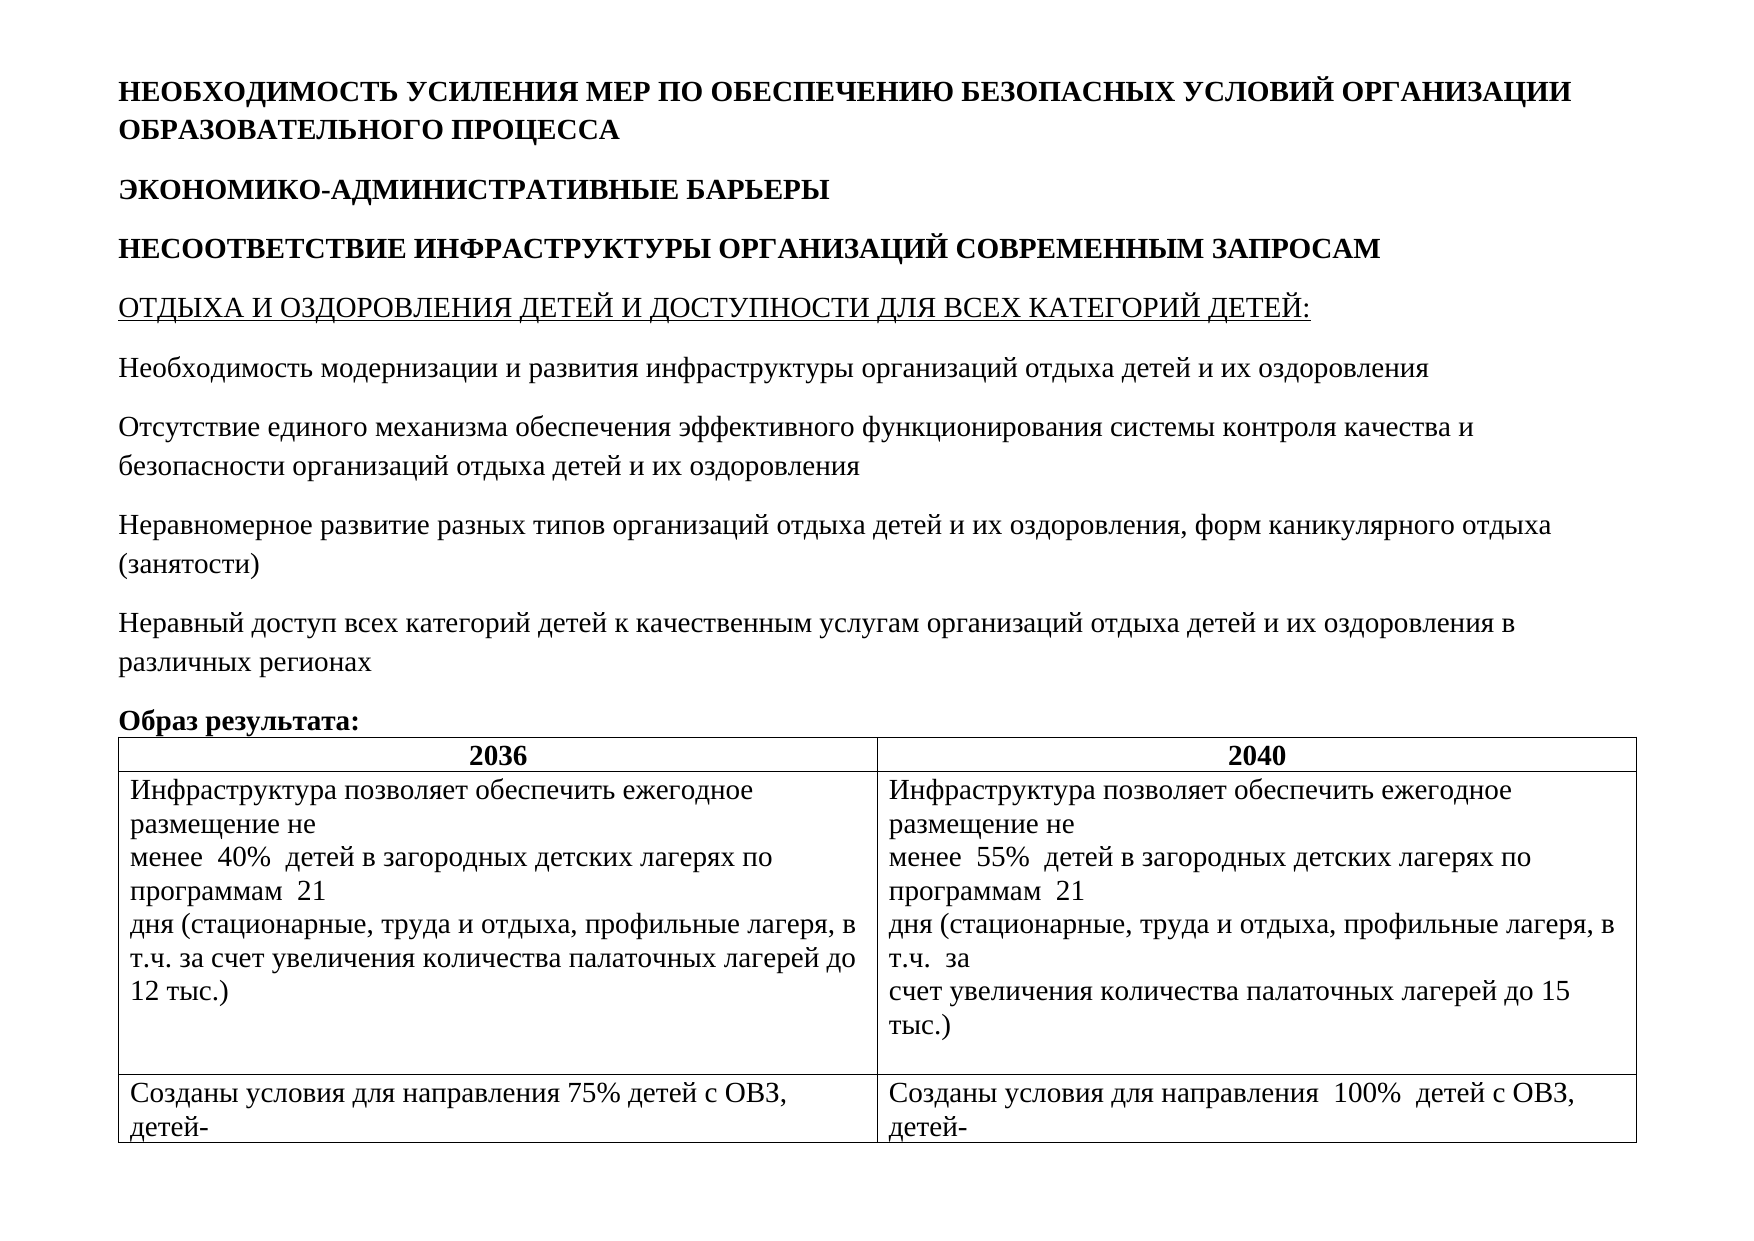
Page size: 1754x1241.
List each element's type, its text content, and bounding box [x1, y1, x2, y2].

text Образ результата: [118, 703, 1636, 737]
table_header 2040 [878, 738, 1636, 771]
text НЕСООТВЕТСТВИЕ ИНФРАСТРУКТУРЫ ОРГАНИЗАЦИЙ СОВРЕМЕННЫМ ЗАПРОСАМ [118, 231, 1636, 265]
table_cell Инфраструктура позволяет обеспечить ежегодное размещение не менее 55% детей в загородных детских лагерях по программам 21 дня (стационарные, труда и отдыха, профильные лагеря, в т.ч. за счет увеличения количества палаточных лагерей до 15 тыс.) [878, 772, 1636, 1074]
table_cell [119, 1075, 877, 1142]
text Неравномерное развитие разных типов организаций отдыха детей и их оздоровления, форм каникулярного отдыха (занятости) [118, 507, 1636, 579]
text ОТДЫХА И ОЗДОРОВЛЕНИЯ ДЕТЕЙ И ДОСТУПНОСТИ ДЛЯ ВСЕХ КАТЕГОРИЙ ДЕТЕЙ: [118, 291, 1636, 324]
table_header 2036 [119, 738, 877, 771]
text Отсутствие единого механизма обеспечения эффективного функционирования системы контроля качества и безопасности организаций отдыха детей и их оздоровления [118, 409, 1636, 481]
text НЕОБХОДИМОСТЬ УСИЛЕНИЯ МЕР ПО ОБЕСПЕЧЕНИЮ БЕЗОПАСНЫХ УСЛОВИЙ ОРГАНИЗАЦИИ ОБРАЗОВАТЕЛЬНОГО ПРОЦЕССА [118, 74, 1636, 146]
text Необходимость модернизации и развития инфраструктуры организаций отдыха детей и их оздоровления [118, 350, 1636, 383]
table_cell Инфраструктура позволяет обеспечить ежегодное размещение не менее 40% детей в загородных детских лагерях по программам 21 дня (стационарные, труда и отдыха, профильные лагеря, в т.ч. за счет увеличения количества палаточных лагерей до 12 тыс.) [119, 772, 877, 1074]
text ЭКОНОМИКО-АДМИНИСТРАТИВНЫЕ БАРЬЕРЫ [118, 172, 1636, 205]
text Неравный доступ всех категорий детей к качественным услугам организаций отдыха детей и их оздоровления в различных регионах [118, 605, 1636, 677]
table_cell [878, 1075, 1636, 1142]
